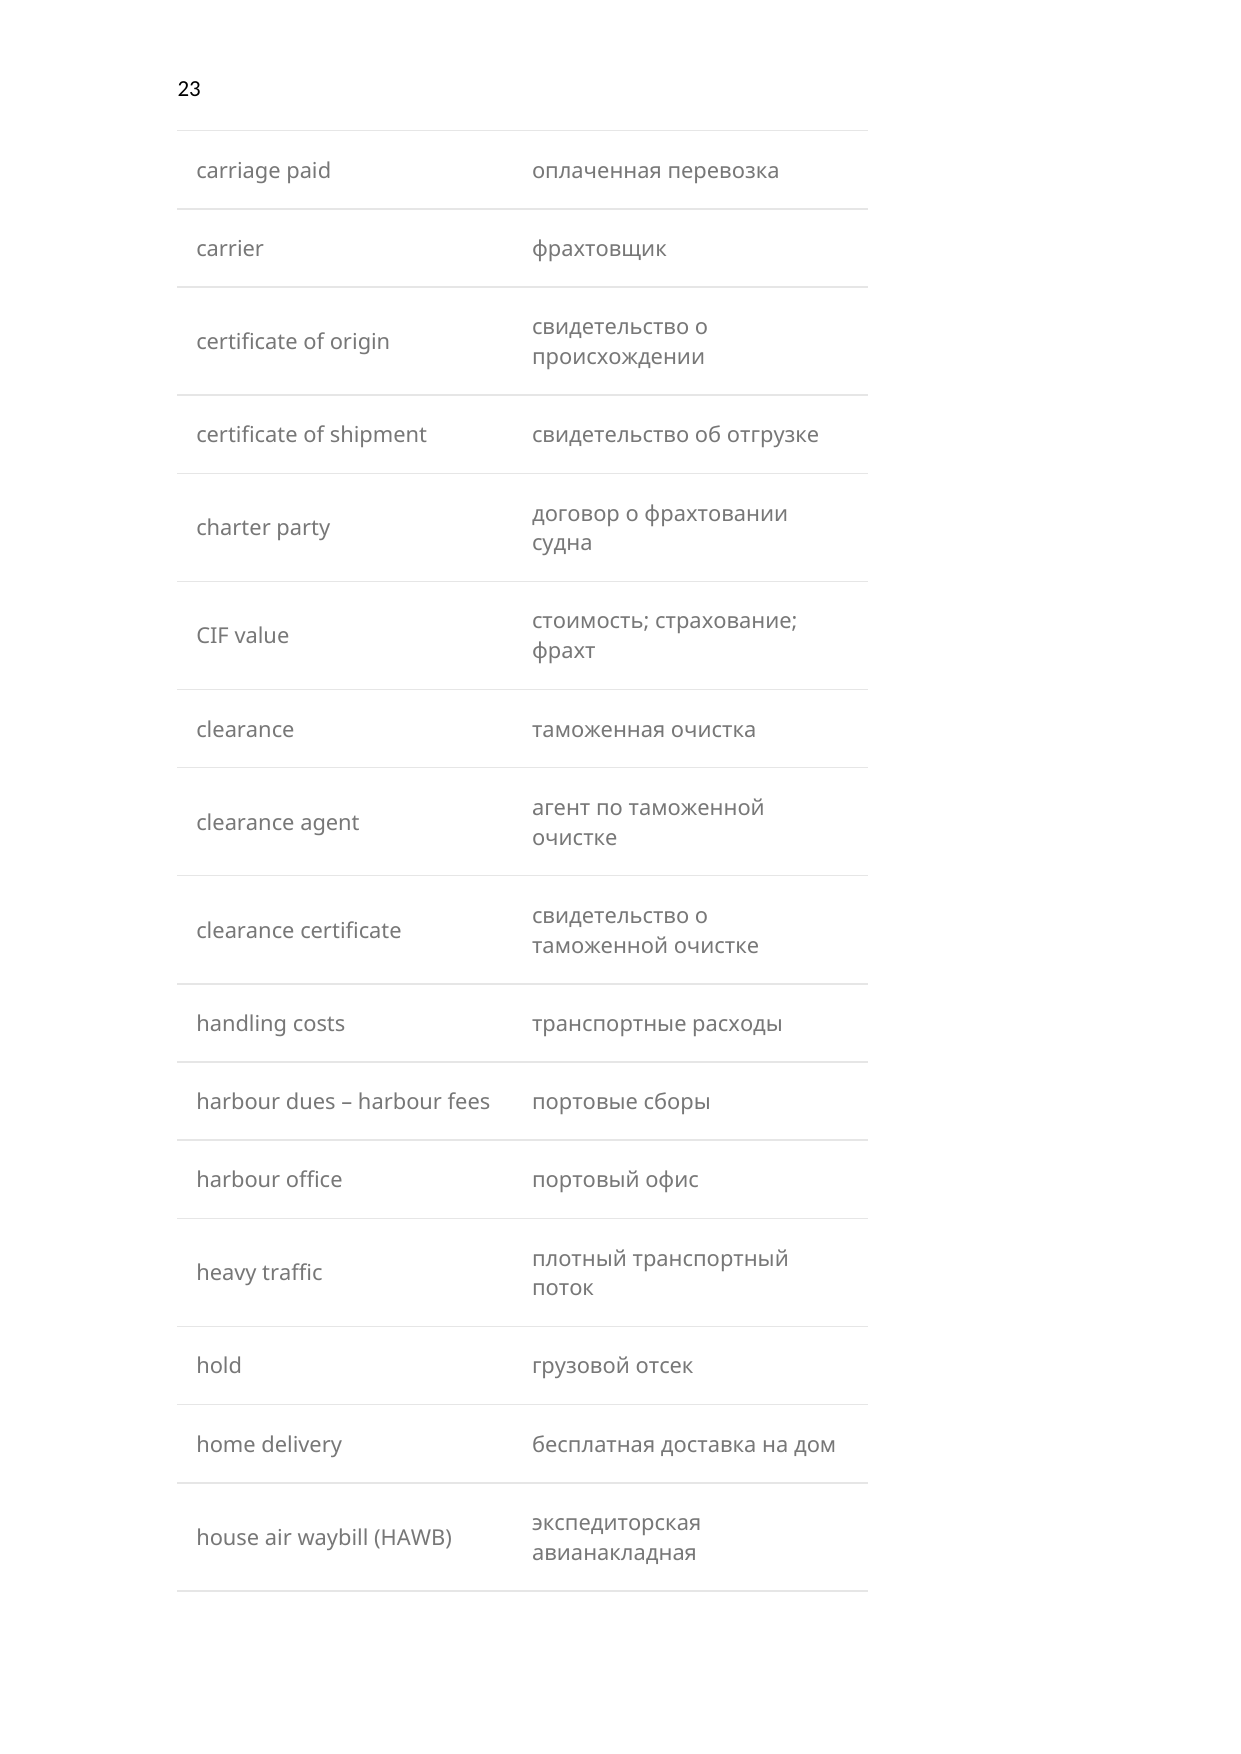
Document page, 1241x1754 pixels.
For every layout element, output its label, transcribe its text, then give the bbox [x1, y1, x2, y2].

table_cell фрахтовщик [513, 210, 868, 286]
table_cell свидетельство о таможенной очистке [513, 876, 868, 983]
table_cell handling costs [177, 985, 513, 1061]
table_cell carrier [177, 210, 513, 286]
table_cell портовый офис [513, 1141, 868, 1217]
table_cell heavy traffic [177, 1219, 513, 1326]
table_cell стоимость; страхование; фрахт [513, 582, 868, 688]
table_cell грузовой отсек [513, 1327, 868, 1404]
table_cell бесплатная доставка на дом [513, 1405, 868, 1482]
table_cell certificate of origin [177, 288, 513, 394]
table_cell портовые сборы [513, 1063, 868, 1139]
table_cell charter party [177, 474, 513, 581]
table_cell таможенная очистка [513, 690, 868, 767]
table_cell свидетельство о происхождении [513, 288, 868, 394]
table_cell транспортные расходы [513, 985, 868, 1061]
table_cell hold [177, 1327, 513, 1404]
table_cell harbour dues – harbour fees [177, 1063, 513, 1139]
table_cell certificate of shipment [177, 396, 513, 472]
table_cell clearance agent [177, 768, 513, 875]
table_cell плотный транспортный поток [513, 1219, 868, 1326]
table_cell clearance [177, 690, 513, 767]
table_cell свидетельство об отгрузке [513, 396, 868, 472]
table_cell оплаченная перевозка [513, 131, 868, 208]
table_cell harbour office [177, 1141, 513, 1217]
table_cell house air waybill (HAWB) [177, 1484, 513, 1590]
table_cell экспедиторская авианакладная [513, 1484, 868, 1590]
table_cell carriage paid [177, 131, 513, 208]
table_cell clearance certificate [177, 876, 513, 983]
table_cell агент по таможенной очистке [513, 768, 868, 875]
table_cell CIF value [177, 582, 513, 688]
table_cell договор о фрахтовании судна [513, 474, 868, 581]
table_cell home delivery [177, 1405, 513, 1482]
